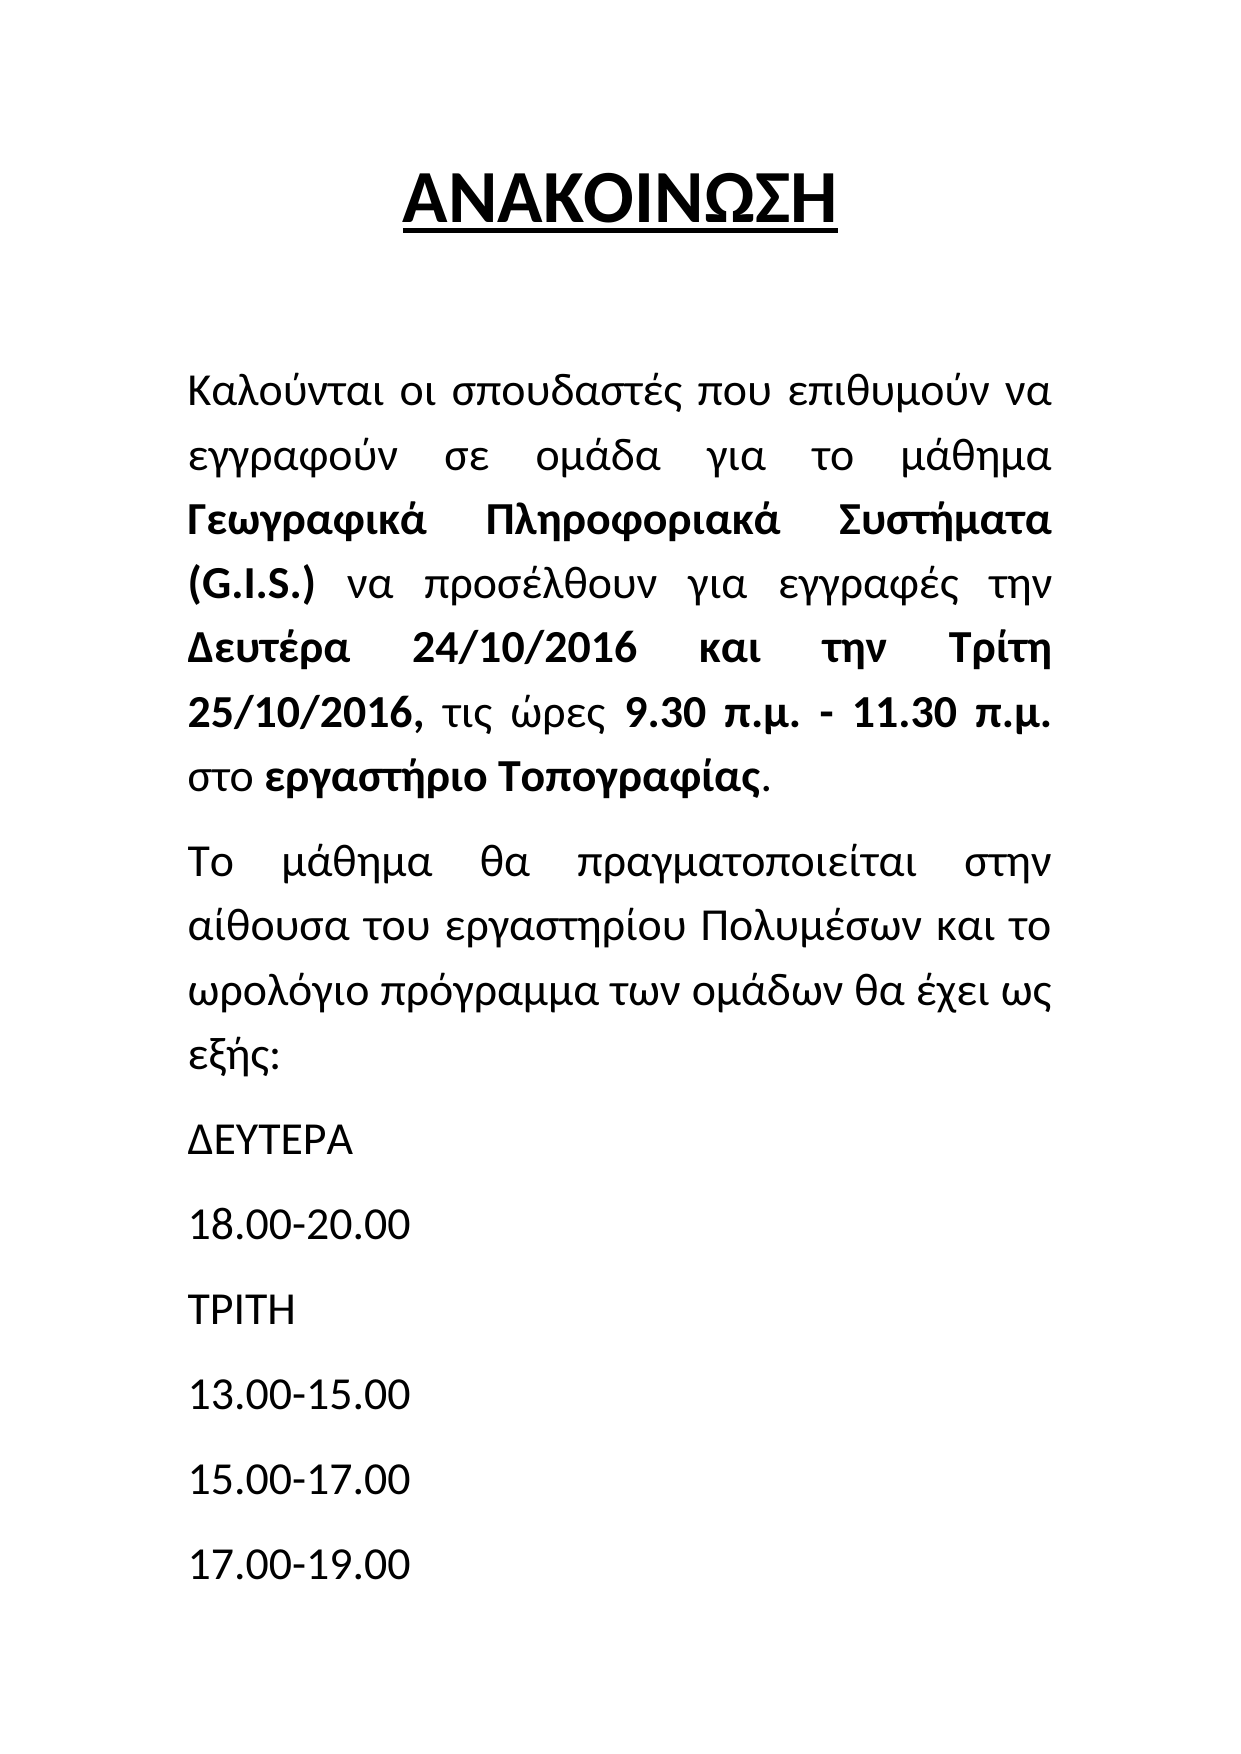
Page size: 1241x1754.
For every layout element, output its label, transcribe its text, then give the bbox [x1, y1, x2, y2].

text Το μάθημα θα πραγματοποιείται στην αίθουσα του εργαστηρίου Πολυμέσων και το ωρολόγιο πρόγραμμα των ομάδων θα έχει ως εξής: [187, 832, 1053, 1081]
text ΑΝΑΚΟΙΝΩΣΗ [187, 150, 1053, 242]
text ΔΕΥΤΕΡΑ [187, 1110, 1053, 1166]
text 13.00-15.00 [187, 1365, 1053, 1421]
text 15.00-17.00 [187, 1450, 1053, 1506]
text 17.00-19.00 [187, 1535, 1053, 1591]
text 18.00-20.00 [187, 1195, 1053, 1251]
text Καλούνται οι σπουδαστές που επιθυμούν να εγγραφούν σε ομάδα για το μάθημα Γεωγραφικά Πληροφοριακά Συστήματα (G.I.S.) να προσέλθουν για εγγραφές την Δευτέρα 24/10/2016 και την Τρίτη 25/10/2016, τις ώρες 9.30 π.μ. - 11.30 π.μ. στο εργαστήριο Τοπογραφίας. [187, 361, 1053, 803]
text ΤΡΙΤΗ [187, 1280, 1053, 1336]
